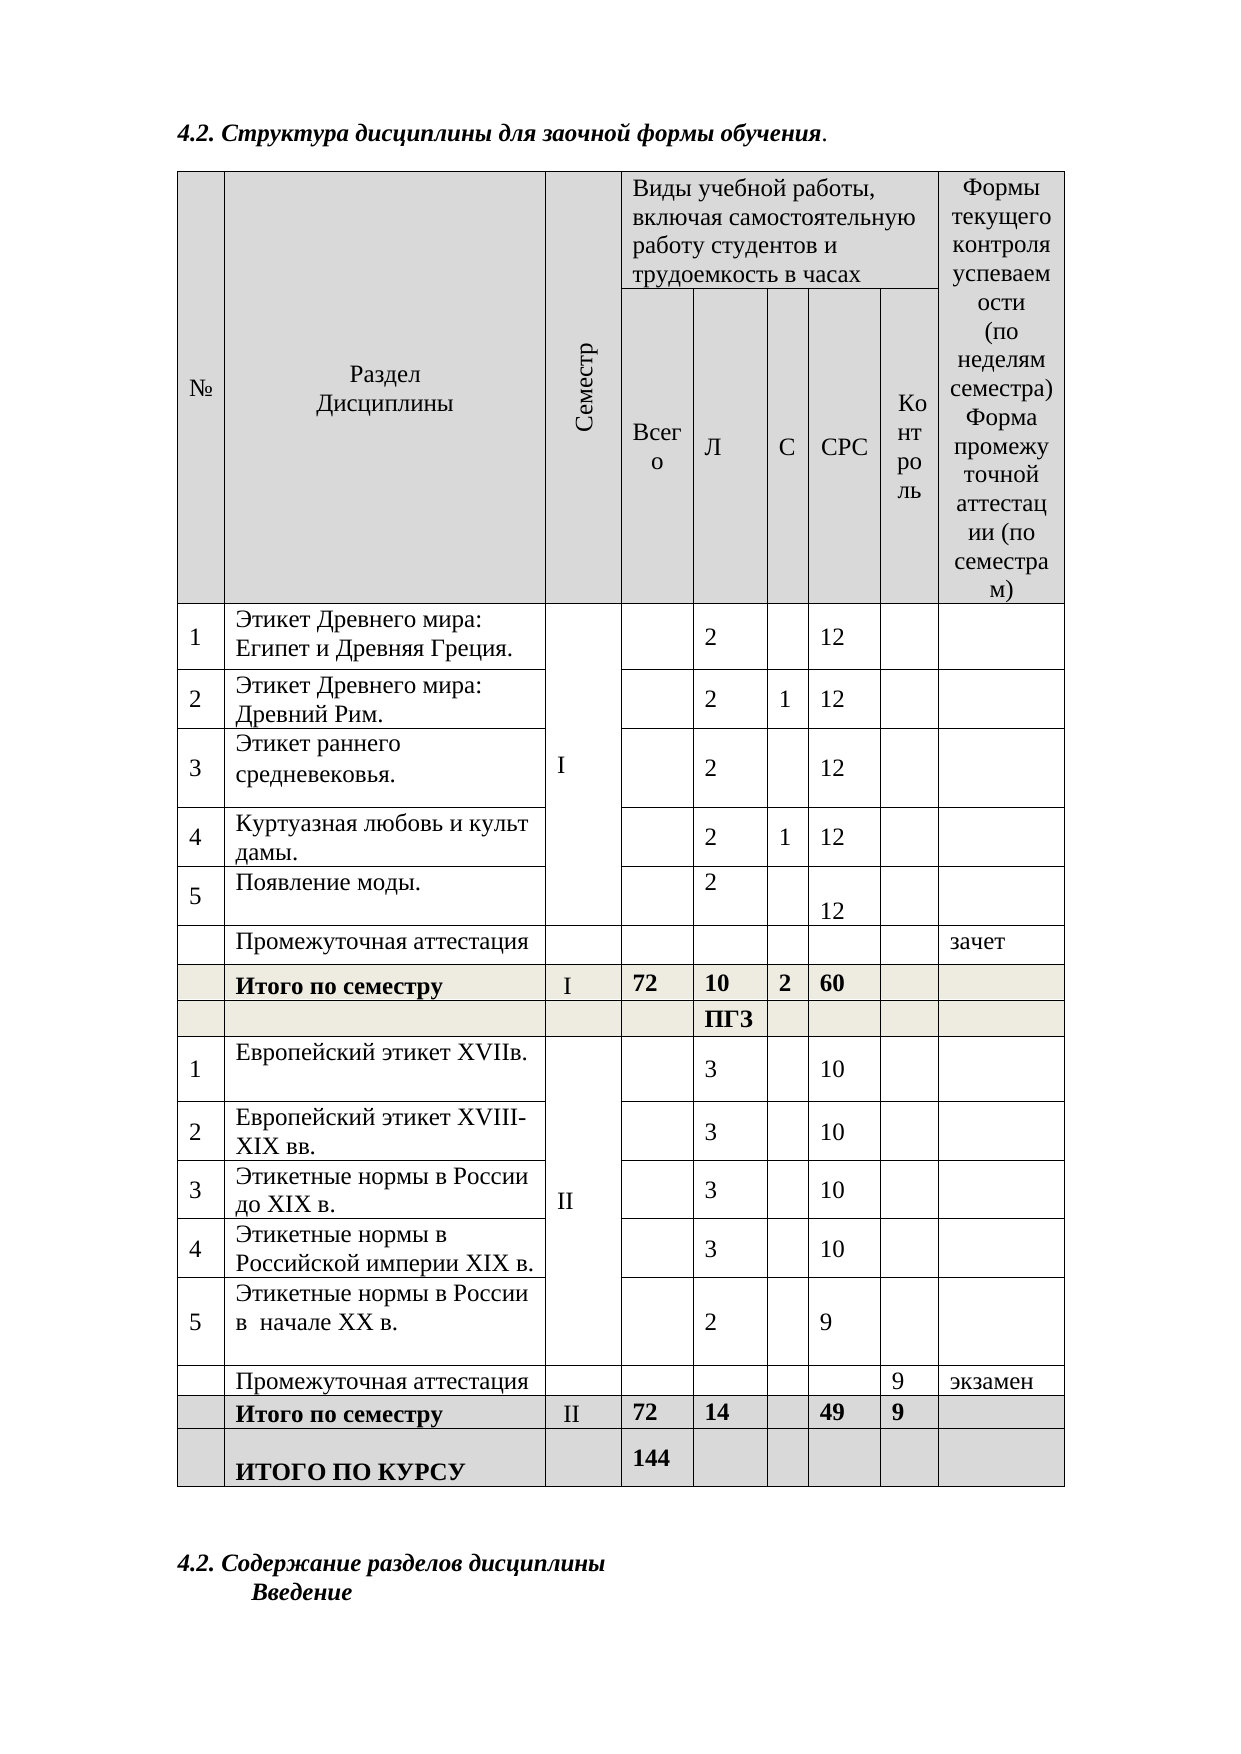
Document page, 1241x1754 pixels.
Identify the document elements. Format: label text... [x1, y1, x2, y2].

table_cell [694, 1429, 767, 1486]
table_cell 5 [178, 867, 224, 925]
table_cell [622, 1102, 693, 1160]
table_cell 3 [694, 1037, 767, 1101]
table_cell 3 [694, 1102, 767, 1160]
table_cell Европейский этикет ХVIII- XIX вв. [225, 1102, 545, 1160]
table_cell [939, 1037, 1064, 1101]
table_cell зачет [939, 926, 1064, 964]
table_header Виды учебной работы, включая самостоятельную работу студентов и трудоемкость в часах [622, 172, 938, 288]
table_cell [622, 1161, 693, 1218]
table_cell [178, 1429, 224, 1486]
table_cell 4 [178, 808, 224, 866]
table_cell [881, 867, 938, 895]
table_cell [694, 1366, 767, 1395]
table_cell [768, 604, 808, 669]
table_header Формы текущего контроля успеваемости (по неделям семестра) Форма промежуточной аттестации (по семестрам) [939, 172, 1064, 603]
table_cell 1 [178, 1037, 224, 1101]
table_cell [622, 1366, 693, 1395]
table_cell ПГЗ [694, 1001, 767, 1036]
table_cell 2 [178, 670, 224, 727]
table_cell [768, 1037, 808, 1101]
table_cell [881, 1102, 938, 1160]
table_cell Европейский этикет ХVIIв. [225, 1037, 545, 1101]
table_cell С [768, 289, 808, 603]
table_cell 12 [809, 729, 880, 807]
table_cell 72 [622, 965, 693, 999]
table_cell [881, 1278, 938, 1335]
table_cell 12 [809, 670, 880, 727]
table_cell 12 [809, 808, 880, 866]
table_cell 2 [694, 604, 767, 669]
table_cell 60 [809, 965, 880, 999]
table_cell I [546, 604, 621, 925]
table_cell [939, 1396, 1064, 1428]
table_cell Итого по семестру [225, 965, 545, 999]
table_cell [939, 1219, 1064, 1277]
table_cell Этикетные нормы в Российской империи XIX в. [225, 1219, 545, 1277]
text 4.2. Содержание разделов дисциплины [177, 1548, 1152, 1577]
table_cell Появление моды. [225, 867, 545, 925]
table_cell [881, 1161, 938, 1218]
table_cell 72 [622, 1396, 693, 1428]
table_header № [178, 172, 224, 603]
table_cell Этикет раннего средневековья. [225, 729, 545, 807]
table_cell [881, 1037, 938, 1101]
table_cell 2 [178, 1102, 224, 1160]
table_cell 10 [809, 1161, 880, 1218]
table_cell Этикетные нормы в России в начале XX в. [225, 1278, 545, 1365]
table_cell [622, 604, 693, 669]
table_cell 10 [809, 1037, 880, 1101]
table_cell [768, 1366, 808, 1395]
table_cell 49 [809, 1396, 880, 1428]
table_cell экзамен [939, 1366, 1064, 1395]
table_cell СРС [809, 289, 880, 603]
table_cell [939, 867, 1064, 925]
table_cell [881, 1001, 938, 1036]
table_cell [768, 729, 808, 807]
table_cell [178, 965, 224, 999]
table_cell 3 [178, 729, 224, 807]
table_cell Промежуточная аттестация [225, 926, 545, 964]
table_cell [768, 1102, 808, 1160]
table_cell [622, 867, 693, 925]
table_cell [809, 926, 880, 964]
table_cell 5 [178, 1278, 224, 1365]
table_cell 9 [881, 1366, 938, 1395]
table_cell [178, 1396, 224, 1428]
table_cell Куртуазная любовь и культ дамы. [225, 808, 545, 866]
table_cell I [546, 965, 621, 999]
table_cell 1 [178, 604, 224, 669]
table_cell [622, 670, 693, 727]
table_cell 12 [809, 895, 880, 925]
table_cell Этикетные нормы в России до XIX в. [225, 1161, 545, 1218]
table_cell [939, 1161, 1064, 1218]
table_cell Этикет Древнего мира: Египет и Древняя Греция. [225, 604, 545, 669]
table_cell [694, 926, 767, 964]
table_cell [881, 965, 938, 999]
table_cell 10 [809, 1102, 880, 1160]
table_cell [809, 1366, 880, 1395]
table_cell [809, 867, 880, 895]
table_header Раздел Дисциплины [225, 172, 545, 603]
table_cell [881, 926, 938, 964]
table_cell [881, 604, 938, 669]
table_cell [546, 1001, 621, 1036]
table_cell [939, 1102, 1064, 1160]
table_cell [939, 604, 1064, 669]
table_cell 3 [178, 1161, 224, 1218]
text 4.2. Структура дисциплины для заочной формы обучения. [177, 118, 1152, 147]
table_cell 3 [694, 1161, 767, 1218]
table_cell 144 [622, 1429, 693, 1486]
table_cell ИТОГО ПО КУРСУ [225, 1429, 545, 1486]
table_cell 2 [694, 867, 767, 925]
table_cell Итого по семестру [225, 1396, 545, 1428]
table_cell [768, 1396, 808, 1428]
table_cell [939, 1001, 1064, 1036]
table_cell II [546, 1037, 621, 1365]
table_cell [768, 1219, 808, 1277]
table_cell [546, 926, 621, 964]
table_cell [881, 1219, 938, 1277]
table_cell [622, 1278, 693, 1365]
table_cell 10 [809, 1219, 880, 1277]
table_cell [178, 926, 224, 964]
table_cell [881, 729, 938, 807]
table_cell Этикет Древнего мира: Древний Рим. [225, 670, 545, 727]
table_header Семестр [546, 172, 621, 603]
table_cell [881, 670, 938, 727]
table_cell [622, 1037, 693, 1101]
table_cell [939, 965, 1064, 999]
table_cell [546, 1429, 621, 1486]
table_cell 2 [768, 965, 808, 999]
table_cell [622, 729, 693, 807]
table_cell 2 [694, 1278, 767, 1365]
table_cell [546, 1366, 621, 1395]
table_cell [622, 1219, 693, 1277]
table_cell Л [694, 289, 767, 603]
table_cell 1 [768, 670, 808, 727]
table_cell [939, 1278, 1064, 1365]
table_cell [881, 1335, 938, 1365]
table_cell [881, 895, 938, 925]
table_cell [225, 1001, 545, 1036]
table_cell [178, 1366, 224, 1395]
table_cell 2 [694, 729, 767, 807]
table_cell 2 [694, 670, 767, 727]
text Введение [177, 1577, 1152, 1606]
table_cell [939, 1429, 1064, 1486]
table_cell 14 [694, 1396, 767, 1428]
table_cell [622, 926, 693, 964]
table_cell 3 [694, 1219, 767, 1277]
table_cell [768, 1161, 808, 1218]
table_cell [768, 1429, 808, 1486]
table_cell [881, 808, 938, 866]
table_cell [768, 1001, 808, 1036]
table_cell [768, 867, 808, 925]
table_cell Контроль [881, 289, 938, 603]
table_cell [809, 1429, 880, 1486]
table_cell [768, 926, 808, 964]
table_cell [622, 808, 693, 866]
table_cell 1 [768, 808, 808, 866]
table_cell [939, 808, 1064, 866]
table_cell 2 [694, 808, 767, 866]
table_cell Всего [622, 289, 693, 603]
table_cell [809, 1001, 880, 1036]
table_cell Промежуточная аттестация [225, 1366, 545, 1395]
table_cell [809, 1335, 880, 1365]
table_cell [178, 1001, 224, 1036]
table_cell II [546, 1396, 621, 1428]
table_cell 4 [178, 1219, 224, 1277]
table_cell [881, 1429, 938, 1486]
table_cell [939, 729, 1064, 807]
table_cell 9 [809, 1278, 880, 1335]
table_cell [622, 1001, 693, 1036]
table_cell 12 [809, 604, 880, 669]
table_cell [939, 670, 1064, 727]
table_cell [768, 1278, 808, 1365]
table_cell 9 [881, 1396, 938, 1428]
table_cell 10 [694, 965, 767, 999]
